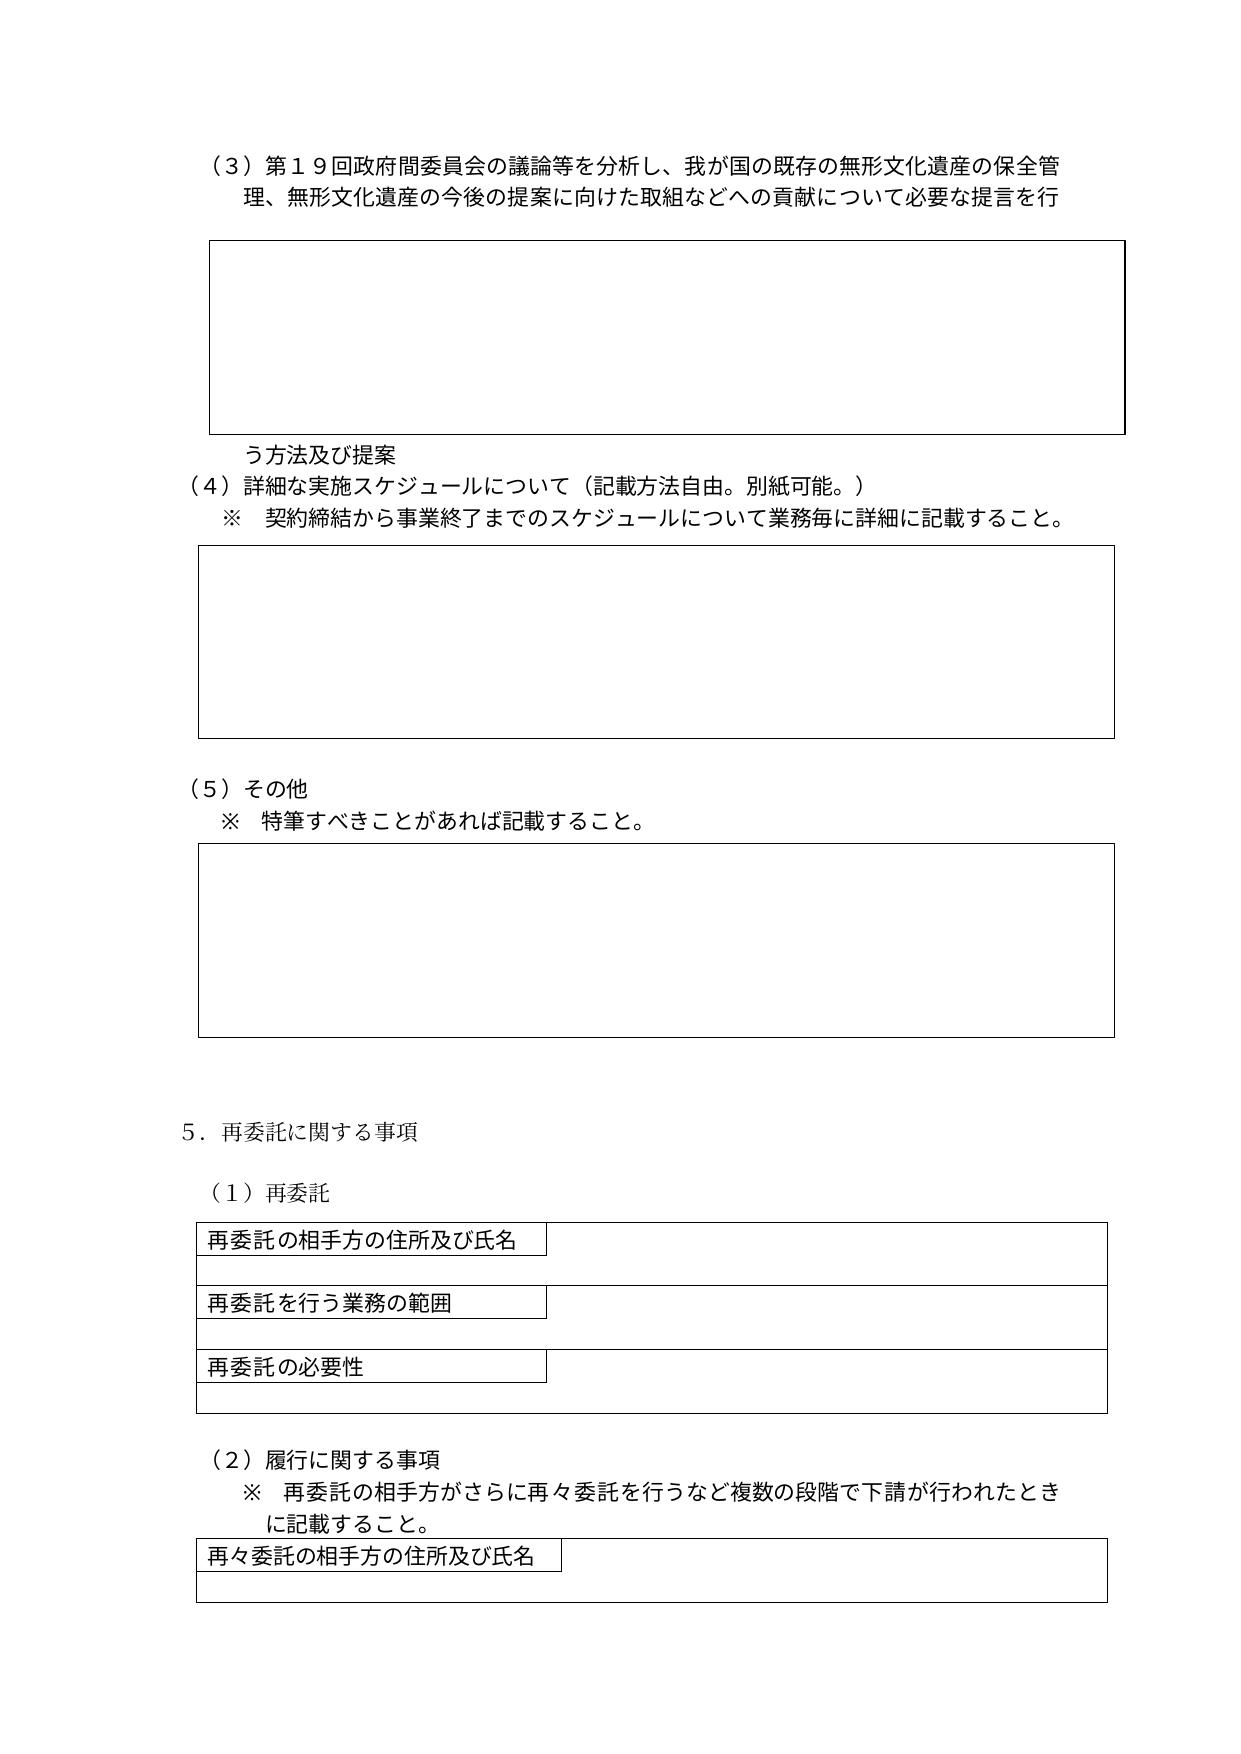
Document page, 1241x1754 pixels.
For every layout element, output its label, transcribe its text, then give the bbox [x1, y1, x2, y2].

text ※ 特筆すべきことがあれば記載すること。 [177, 804, 1063, 836]
text （５）その他 [177, 772, 1063, 804]
text ５．再委託に関する事項 [177, 1101, 1063, 1161]
table_cell [197, 1318, 1107, 1349]
table_header [547, 1223, 1107, 1254]
text （３）第１９回政府間委員会の議論等を分析し、我が国の既存の無形文化遺産の保全管理、無形文化遺産の今後の提案に向けた取組などへの貢献について必要な提言を行う方法及び提案 [199, 149, 1063, 469]
table_cell [547, 1350, 1107, 1382]
text （２）履行に関する事項 [177, 1443, 1063, 1475]
table_cell 再委託を行う業務の範囲 [197, 1286, 546, 1318]
text ※ 契約締結から事業終了までのスケジュールについて業務毎に詳細に記載すること。 [177, 501, 1063, 533]
text （１）再委託 [177, 1161, 1063, 1222]
table_header [562, 1539, 1107, 1571]
table_cell [197, 1255, 1107, 1285]
text ※ 再委託の相手方がさらに再々委託を行うなど複数の段階で下請が行われたときに記載すること。 [243, 1475, 1063, 1538]
table_cell [547, 1286, 1107, 1318]
table_cell [197, 1571, 1107, 1602]
table_header 再々委託の相手方の住所及び氏名 [197, 1539, 561, 1571]
text （４）詳細な実施スケジュールについて（記載方法自由。別紙可能。） [177, 469, 1063, 501]
table_cell [197, 1382, 1107, 1412]
table_header 再委託の相手方の住所及び氏名 [197, 1223, 546, 1254]
table_cell 再委託の必要性 [197, 1350, 546, 1382]
